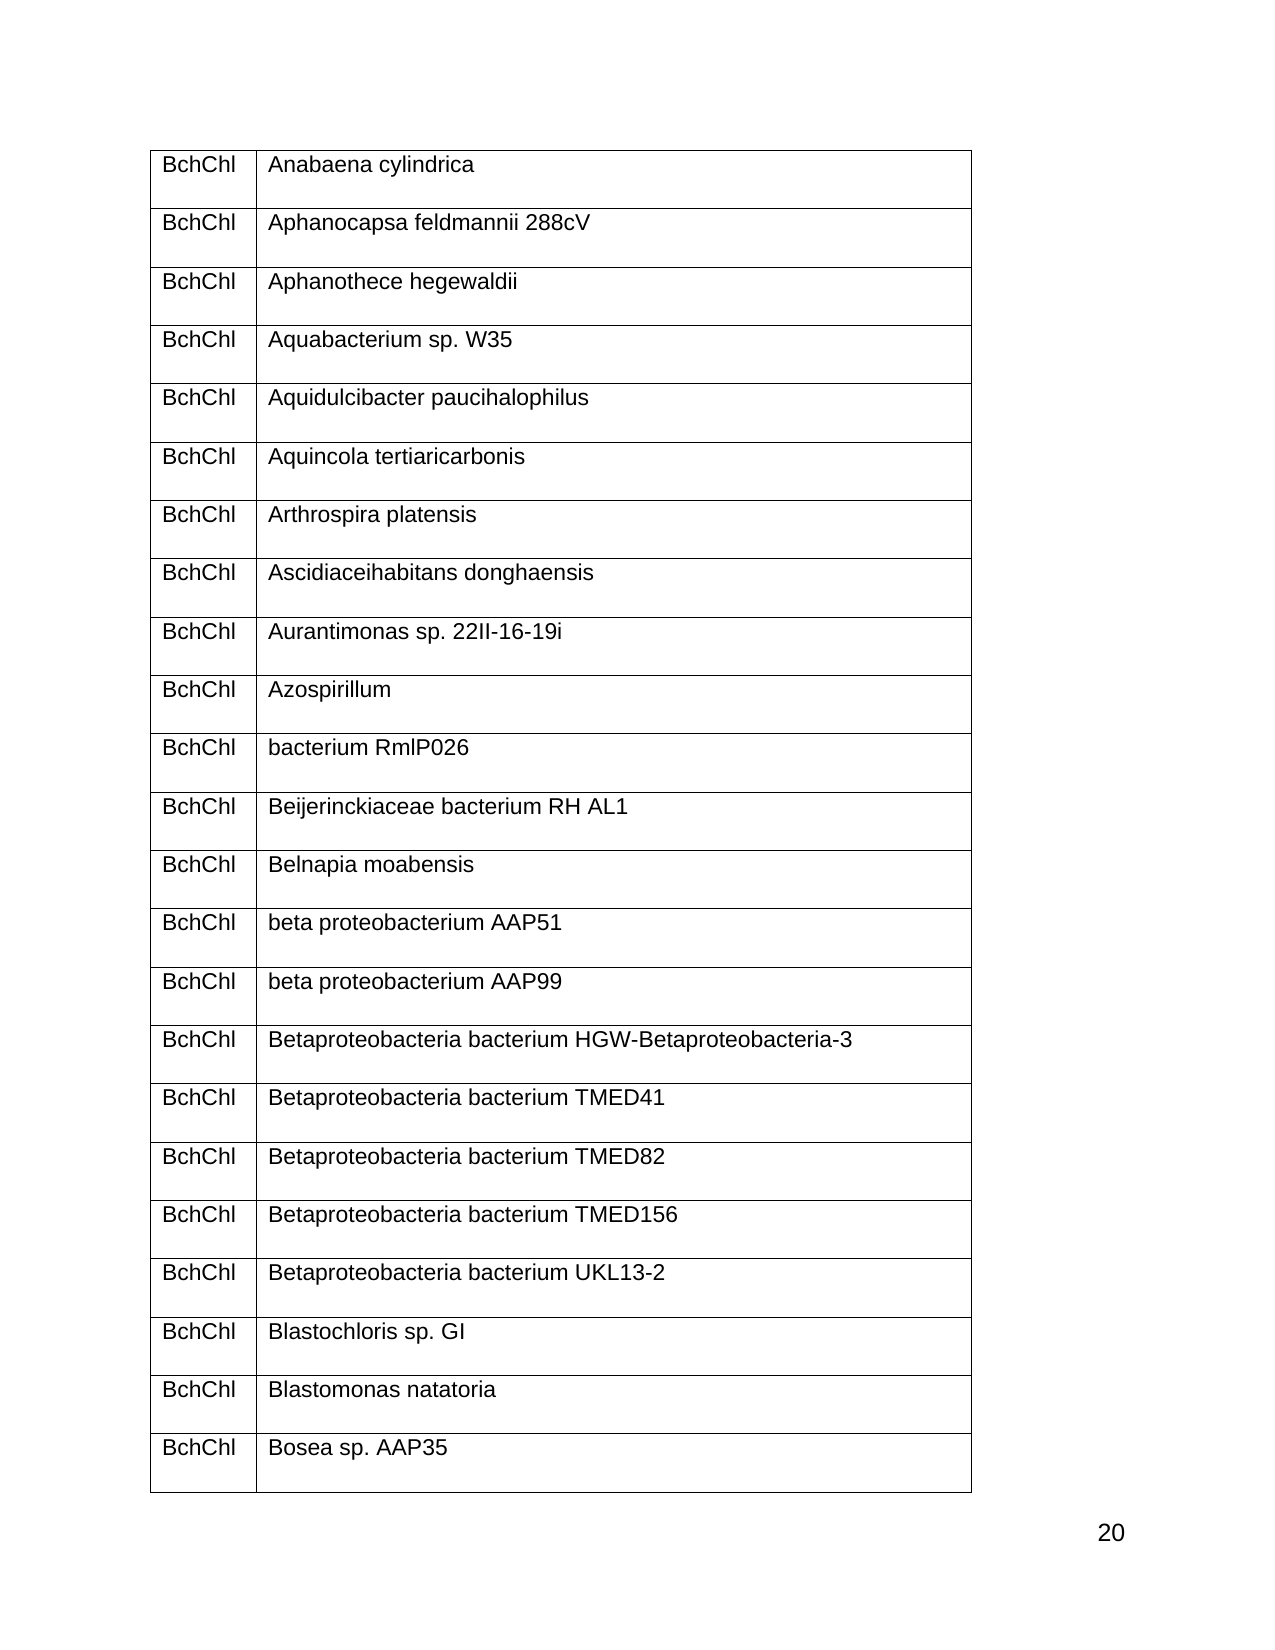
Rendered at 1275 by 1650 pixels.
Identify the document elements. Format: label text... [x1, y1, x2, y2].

table_cell BchChl [151, 618, 256, 675]
table_cell BchChl [151, 268, 256, 325]
table_cell Arthrospira platensis [257, 501, 971, 558]
table_cell Beijerinckiaceae bacterium RH AL1 [257, 793, 971, 850]
table_cell Aquabacterium sp. W35 [257, 326, 971, 383]
table_cell Betaproteobacteria bacterium TMED156 [257, 1201, 971, 1258]
table_cell BchChl [151, 1201, 256, 1258]
table_cell BchChl [151, 559, 256, 617]
table_cell Betaproteobacteria bacterium HGW-Betaproteobacteria-3 [257, 1026, 971, 1083]
table_cell Anabaena cylindrica [257, 151, 971, 208]
table_cell BchChl [151, 384, 256, 442]
table_cell Bosea sp. AAP35 [257, 1434, 971, 1492]
table_cell BchChl [151, 909, 256, 967]
table_cell BchChl [151, 734, 256, 792]
table_cell Aquincola tertiaricarbonis [257, 443, 971, 500]
table_cell Aquidulcibacter paucihalophilus [257, 384, 971, 442]
table_cell BchChl [151, 501, 256, 558]
table_cell BchChl [151, 851, 256, 908]
table_cell Azospirillum [257, 676, 971, 733]
table_cell BchChl [151, 676, 256, 733]
table_cell Aurantimonas sp. 22II-16-19i [257, 618, 971, 675]
table_cell Betaproteobacteria bacterium TMED82 [257, 1143, 971, 1200]
table_cell Betaproteobacteria bacterium TMED41 [257, 1084, 971, 1142]
table_cell BchChl [151, 151, 256, 208]
table_cell bacterium RmlP026 [257, 734, 971, 792]
table_cell Aphanothece hegewaldii [257, 268, 971, 325]
table_cell BchChl [151, 326, 256, 383]
table_cell BchChl [151, 1434, 256, 1492]
table_cell BchChl [151, 1084, 256, 1142]
table_cell BchChl [151, 1026, 256, 1083]
table_cell beta proteobacterium AAP99 [257, 968, 971, 1025]
table_cell BchChl [151, 968, 256, 1025]
table_cell BchChl [151, 1376, 256, 1433]
table_cell BchChl [151, 793, 256, 850]
table_cell Betaproteobacteria bacterium UKL13-2 [257, 1259, 971, 1317]
table_cell BchChl [151, 1259, 256, 1317]
table_cell Ascidiaceihabitans donghaensis [257, 559, 971, 617]
table_cell BchChl [151, 209, 256, 267]
table_cell Aphanocapsa feldmannii 288cV [257, 209, 971, 267]
table_cell Blastomonas natatoria [257, 1376, 971, 1433]
table_cell Belnapia moabensis [257, 851, 971, 908]
table_cell Blastochloris sp. GI [257, 1318, 971, 1375]
table_cell beta proteobacterium AAP51 [257, 909, 971, 967]
table_cell BchChl [151, 1143, 256, 1200]
table_cell BchChl [151, 443, 256, 500]
table_cell BchChl [151, 1318, 256, 1375]
